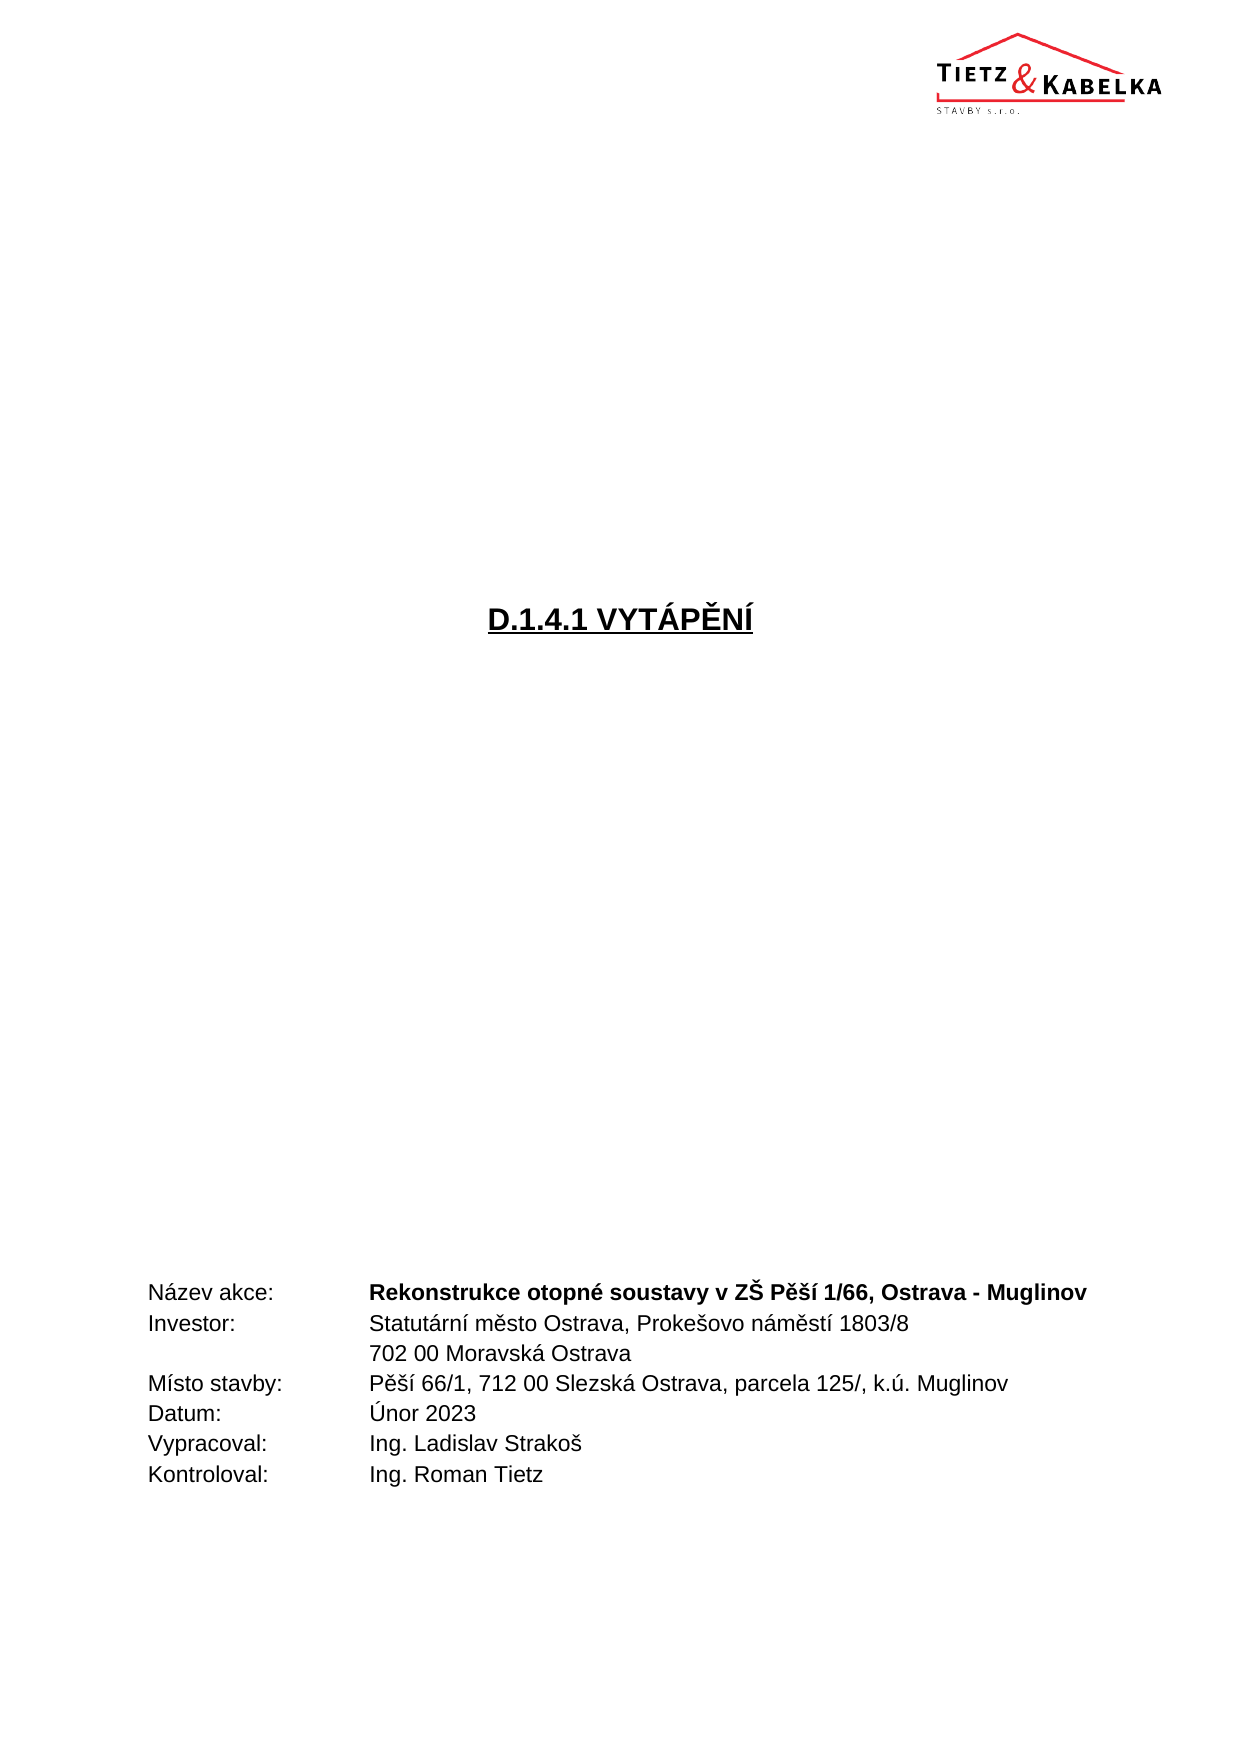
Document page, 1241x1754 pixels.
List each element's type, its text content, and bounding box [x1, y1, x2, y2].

text 702 00 Moravská Ostrava [148, 1340, 1093, 1366]
text Místo stavby: Pěší 66/1, 712 00 Slezská Ostrava, parcela 125/, k.ú. Muglinov [148, 1370, 1093, 1396]
picture [936, 31, 1162, 117]
text Název akce: Rekonstrukce otopné soustavy v ZŠ Pěší 1/66, Ostrava - Muglinov [148, 1279, 1093, 1306]
text D.1.4.1 VYTÁPĚNÍ [148, 601, 1093, 637]
text Investor: Statutární město Ostrava, Prokešovo náměstí 1803/8 [148, 1309, 1093, 1336]
text Kontroloval: Ing. Roman Tietz [148, 1461, 1093, 1487]
text Vypracoval: Ing. Ladislav Strakoš [148, 1430, 1093, 1457]
text Datum: Únor 2023 [148, 1400, 1093, 1426]
